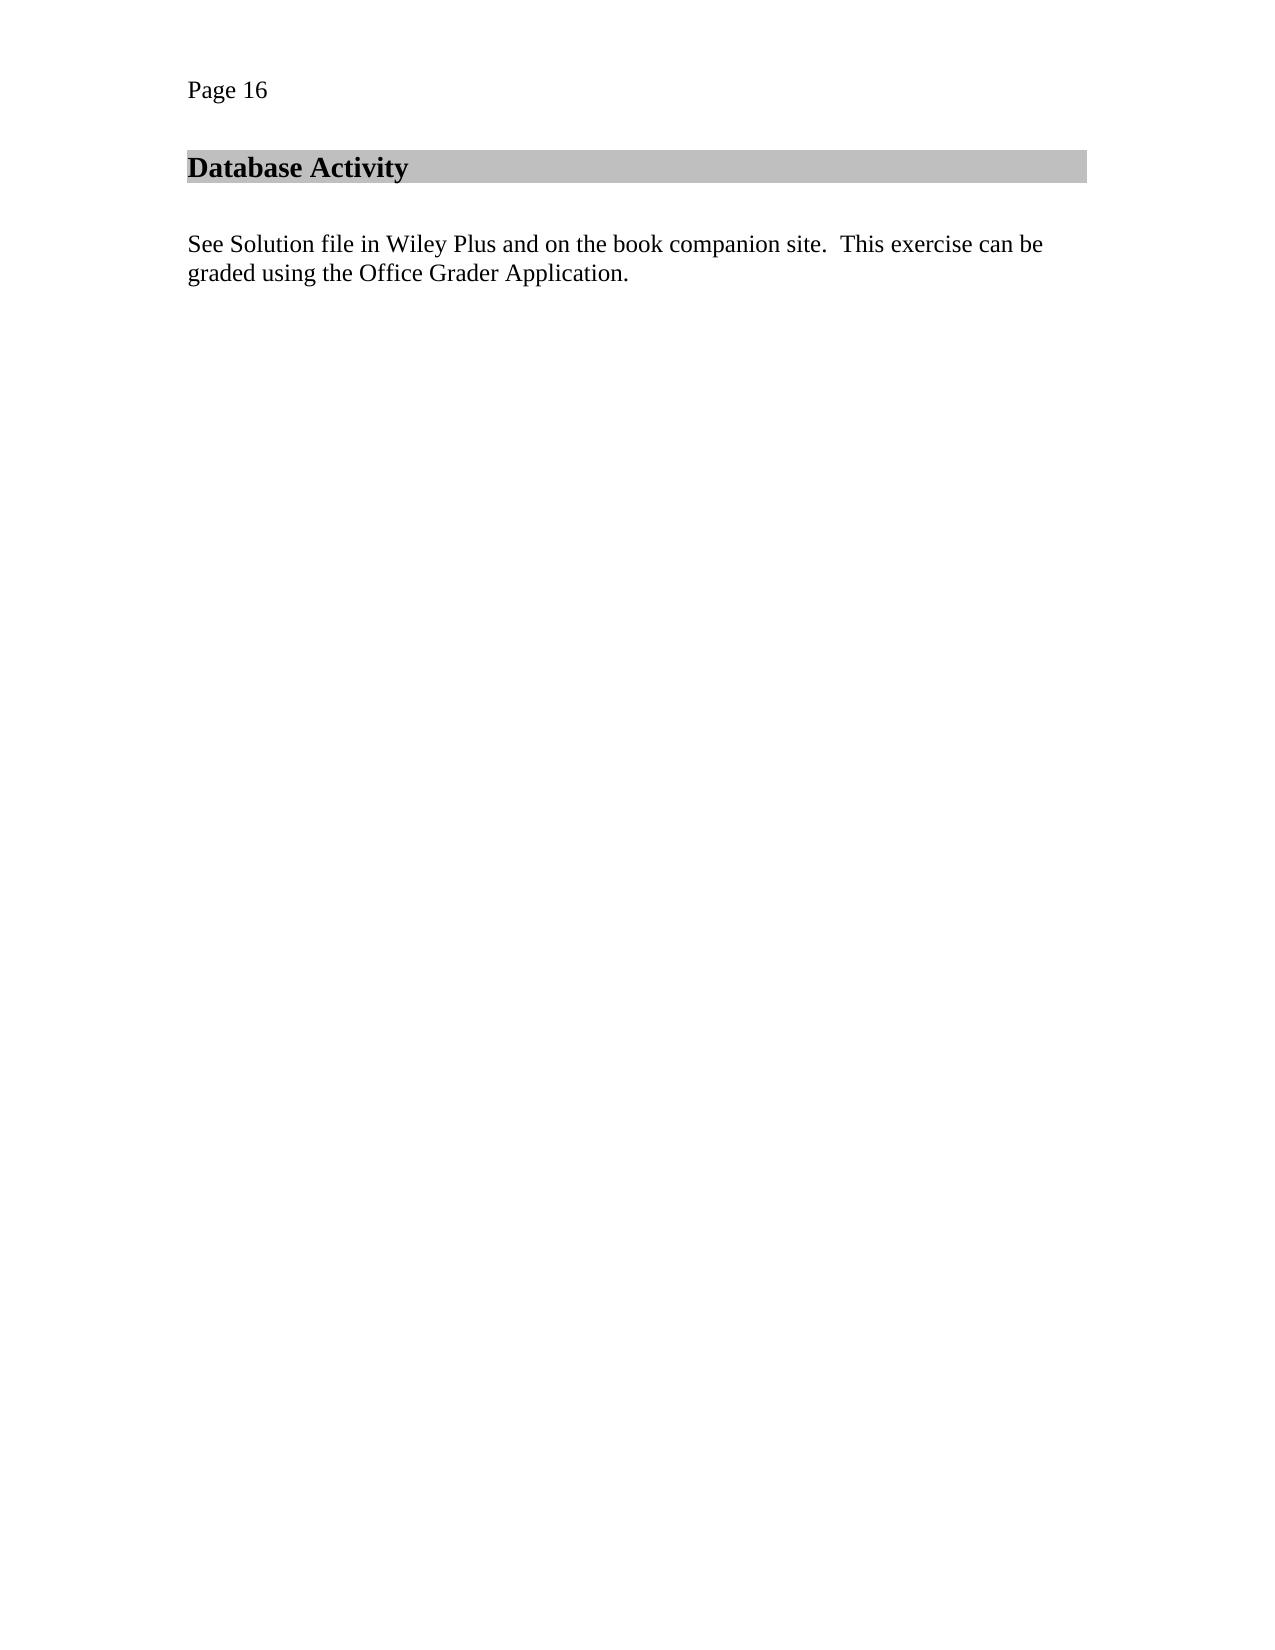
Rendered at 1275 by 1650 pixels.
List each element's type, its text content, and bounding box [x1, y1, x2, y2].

subtitle Database Activity [187, 150, 1087, 183]
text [187, 229, 1087, 287]
